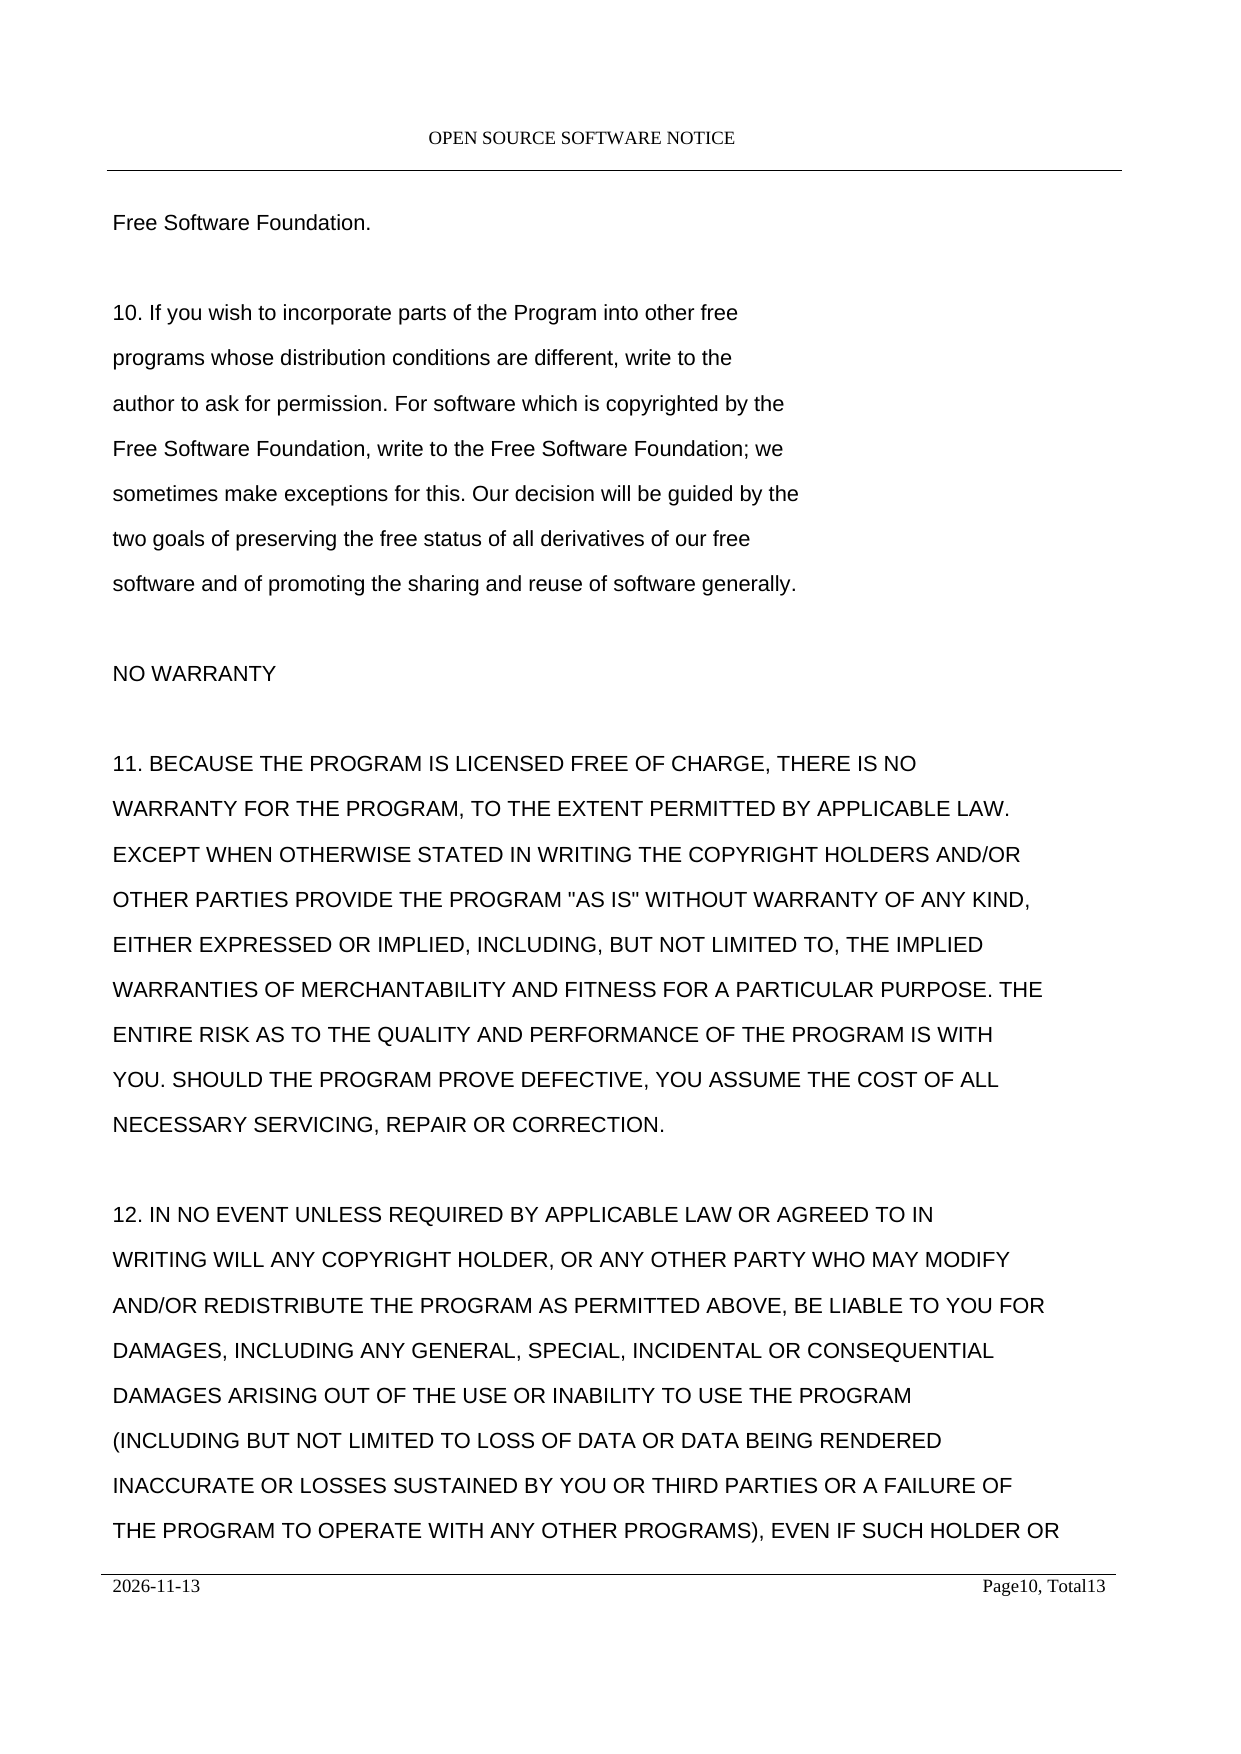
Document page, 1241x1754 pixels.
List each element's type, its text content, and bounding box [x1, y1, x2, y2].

text OTHER PARTIES PROVIDE THE PROGRAM "AS IS" WITHOUT WARRANTY OF ANY KIND, [112, 883, 1128, 915]
text 12. IN NO EVENT UNLESS REQUIRED BY APPLICABLE LAW OR AGREED TO IN [112, 1199, 1128, 1231]
text NECESSARY SERVICING, REPAIR OR CORRECTION. [112, 1108, 1128, 1141]
text 11. BECAUSE THE PROGRAM IS LICENSED FREE OF CHARGE, THERE IS NO [112, 748, 1128, 780]
text EXCEPT WHEN OTHERWISE STATED IN WRITING THE COPYRIGHT HOLDERS AND/OR [112, 838, 1128, 870]
text DAMAGES, INCLUDING ANY GENERAL, SPECIAL, INCIDENTAL OR CONSEQUENTIAL [112, 1334, 1128, 1366]
text ENTIRE RISK AS TO THE QUALITY AND PERFORMANCE OF THE PROGRAM IS WITH [112, 1018, 1128, 1051]
text EITHER EXPRESSED OR IMPLIED, INCLUDING, BUT NOT LIMITED TO, THE IMPLIED [112, 928, 1128, 961]
text Free Software Foundation. [112, 206, 1128, 239]
text WARRANTY FOR THE PROGRAM, TO THE EXTENT PERMITTED BY APPLICABLE LAW. [112, 793, 1128, 825]
text (INCLUDING BUT NOT LIMITED TO LOSS OF DATA OR DATA BEING RENDERED [112, 1424, 1128, 1457]
text author to ask for permission. For software which is copyrighted by the [112, 387, 1128, 419]
text two goals of preserving the free status of all derivatives of our free [112, 522, 1128, 554]
text YOU. SHOULD THE PROGRAM PROVE DEFECTIVE, YOU ASSUME THE COST OF ALL [112, 1063, 1128, 1096]
text NO WARRANTY [112, 657, 1128, 690]
text Free Software Foundation, write to the Free Software Foundation; we [112, 432, 1128, 464]
text programs whose distribution conditions are different, write to the [112, 342, 1128, 374]
text DAMAGES ARISING OUT OF THE USE OR INABILITY TO USE THE PROGRAM [112, 1379, 1128, 1412]
text THE PROGRAM TO OPERATE WITH ANY OTHER PROGRAMS), EVEN IF SUCH HOLDER OR [112, 1514, 1128, 1547]
text software and of promoting the sharing and reuse of software generally. [112, 567, 1128, 600]
text sometimes make exceptions for this. Our decision will be guided by the [112, 477, 1128, 509]
text 10. If you wish to incorporate parts of the Program into other free [112, 297, 1128, 329]
text AND/OR REDISTRIBUTE THE PROGRAM AS PERMITTED ABOVE, BE LIABLE TO YOU FOR [112, 1289, 1128, 1321]
text INACCURATE OR LOSSES SUSTAINED BY YOU OR THIRD PARTIES OR A FAILURE OF [112, 1469, 1128, 1502]
text WARRANTIES OF MERCHANTABILITY AND FITNESS FOR A PARTICULAR PURPOSE. THE [112, 973, 1128, 1006]
text WRITING WILL ANY COPYRIGHT HOLDER, OR ANY OTHER PARTY WHO MAY MODIFY [112, 1244, 1128, 1276]
